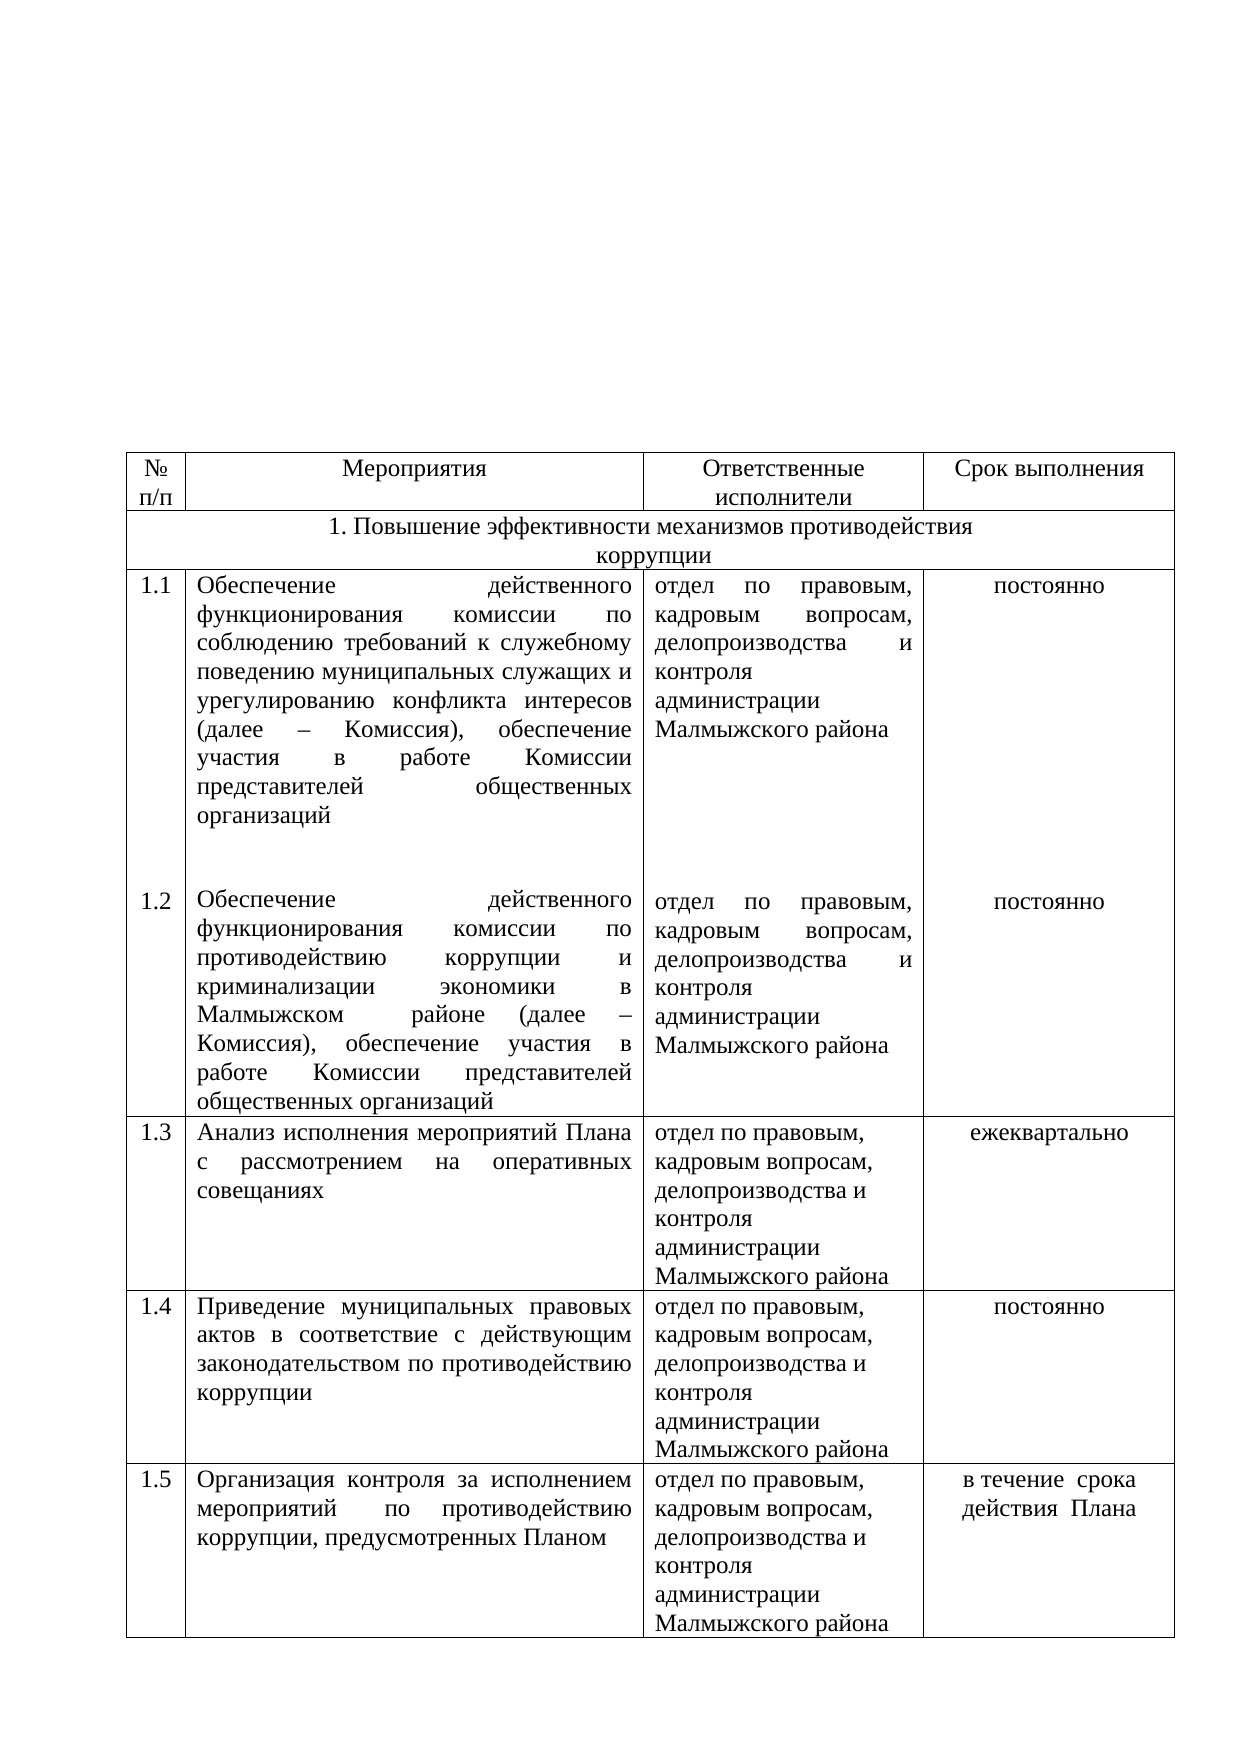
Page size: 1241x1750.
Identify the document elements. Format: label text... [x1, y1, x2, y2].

table_cell в течение срока действия Плана [924, 1464, 1174, 1637]
table_cell 1. Повышение эффективности механизмов противодействия коррупции [127, 511, 1174, 569]
table_cell Организация контроля за исполнением мероприятий по противодействию коррупции, предусмотренных Планом [186, 1464, 643, 1637]
table_cell Приведение муниципальных правовых актов в соответствие с действующим законодательством по противодействию коррупции [186, 1291, 643, 1463]
table_cell Обеспечение действенного функционирования комиссии по соблюдению требований к служебному поведению муниципальных служащих и урегулированию конфликта интересов (далее – Комиссия), обеспечение участия в работе Комиссии представителей общественных организаций Обеспечение действенного функционирования комиссии по противодействию коррупции и криминализации экономики в Малмыжском районе (далее – Комиссия), обеспечение участия в работе Комиссии представителей общественных организаций [186, 570, 643, 1116]
table_cell отдел по правовым, кадровым вопросам, делопроизводства и контроля администрации Малмыжского района [644, 1291, 923, 1463]
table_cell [644, 1464, 923, 1637]
table_cell 1.5 [127, 1464, 185, 1637]
table_cell постоянно [924, 1291, 1174, 1463]
table_header Мероприятия [186, 453, 643, 510]
table_cell 1.1 1.2 [127, 570, 185, 1116]
table_header Ответственные исполнители [644, 453, 923, 510]
table_cell ежеквартально [924, 1117, 1174, 1290]
table_cell 1.4 [127, 1291, 185, 1463]
table_cell Анализ исполнения мероприятий Плана с рассмотрением на оперативных совещаниях [186, 1117, 643, 1290]
table_cell 1.3 [127, 1117, 185, 1290]
table_cell отдел по правовым, кадровым вопросам, делопроизводства и контроля администрации Малмыжского района отдел по правовым, кадровым вопросам, делопроизводства и контроля администрации Малмыжского района [644, 570, 923, 1116]
table_cell отдел по правовым, кадровым вопросам, делопроизводства и контроля администрации Малмыжского района [644, 1117, 923, 1290]
table_header Срок выполнения [924, 453, 1174, 510]
table_header № п/п [127, 453, 185, 510]
table_cell постоянно постоянно [924, 570, 1174, 1116]
